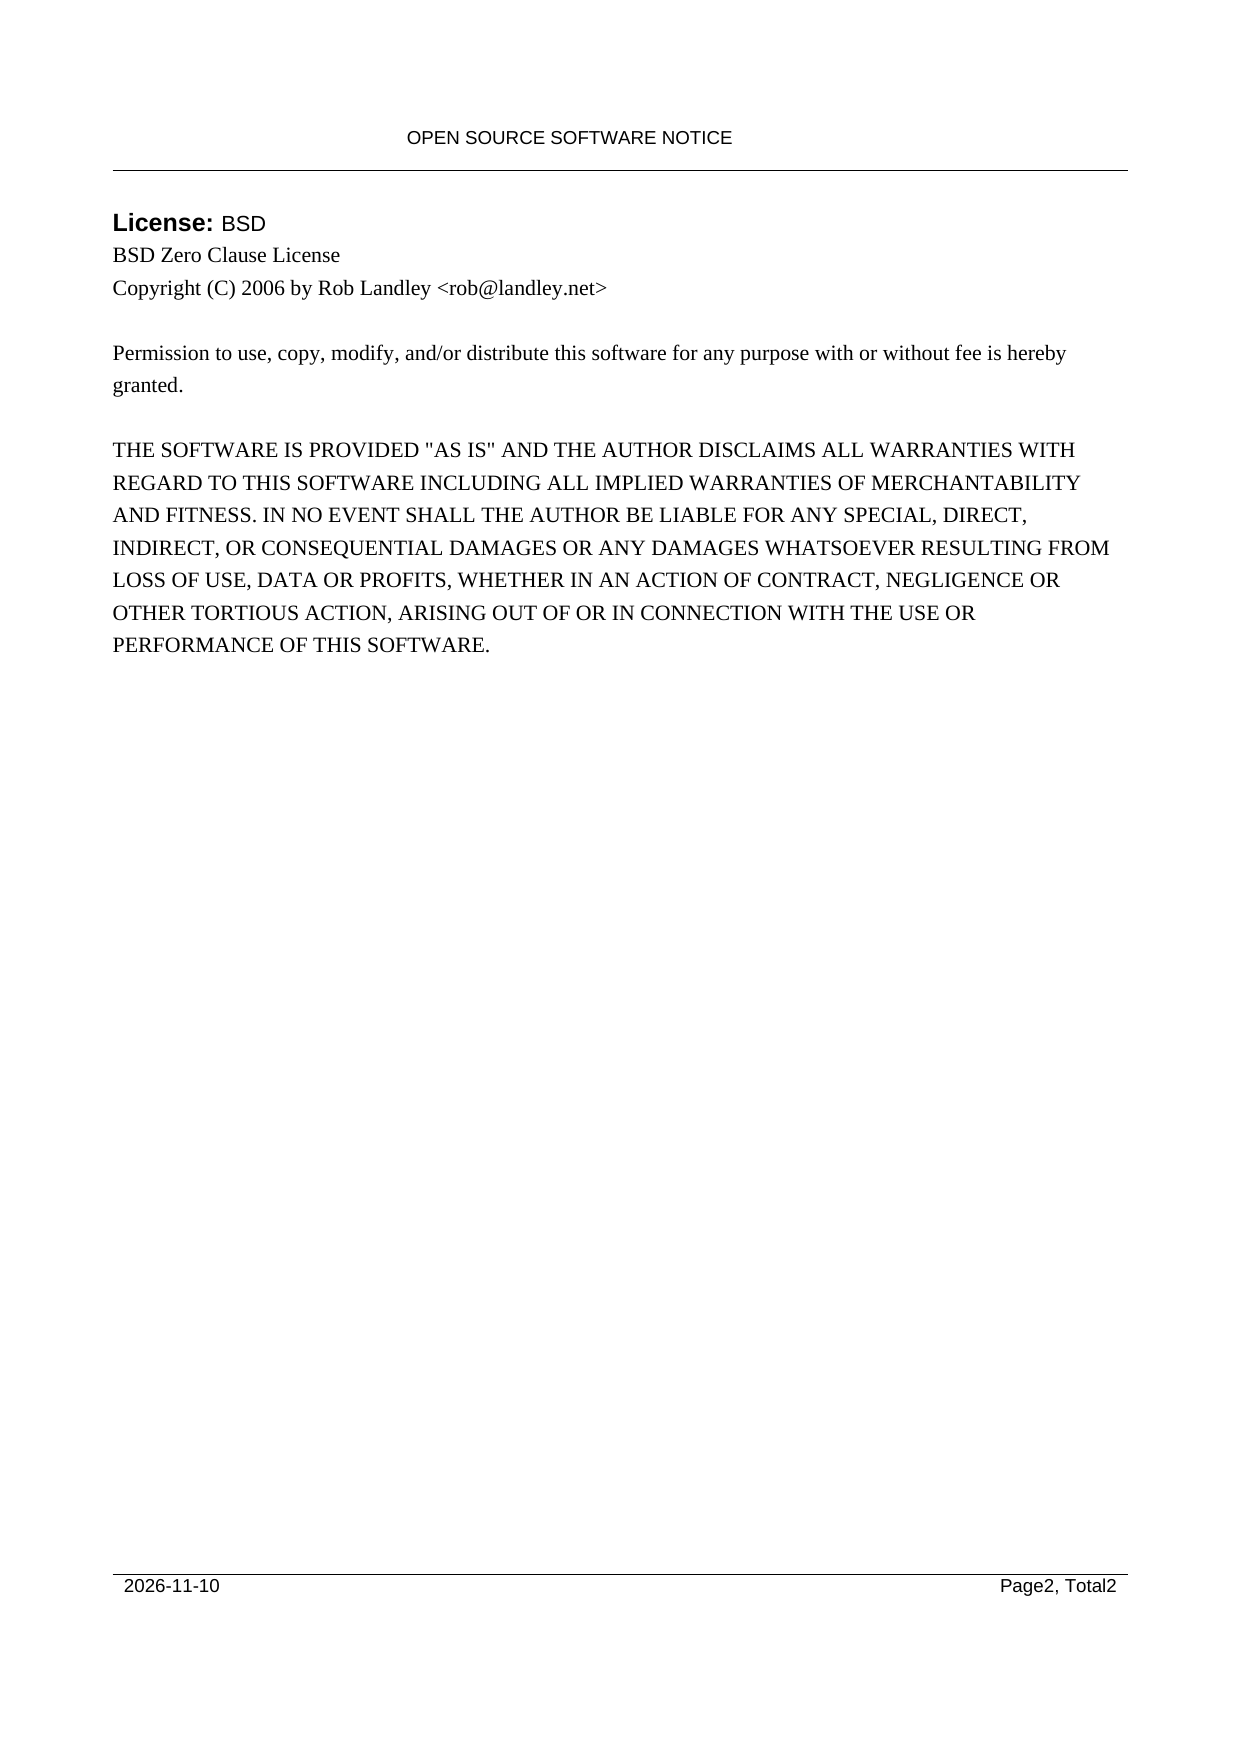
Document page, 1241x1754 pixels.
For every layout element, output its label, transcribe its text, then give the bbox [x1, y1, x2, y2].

text BSD Zero Clause License Copyright (C) 2006 by Rob Landley <rob@landley.net> Permission to use, copy, modify, and/or distribute this software for any purpose with or without fee is hereby granted. THE SOFTWARE IS PROVIDED "AS IS" AND THE AUTHOR DISCLAIMS ALL WARRANTIES WITH REGARD TO THIS SOFTWARE INCLUDING ALL IMPLIED WARRANTIES OF MERCHANTABILITY AND FITNESS. IN NO EVENT SHALL THE AUTHOR BE LIABLE FOR ANY SPECIAL, DIRECT, INDIRECT, OR CONSEQUENTIAL DAMAGES OR ANY DAMAGES WHATSOEVER RESULTING FROM LOSS OF USE, DATA OR PROFITS, WHETHER IN AN ACTION OF CONTRACT, NEGLIGENCE OR OTHER TORTIOUS ACTION, ARISING OUT OF OR IN CONNECTION WITH THE USE OR PERFORMANCE OF THIS SOFTWARE. [112, 239, 1128, 694]
text License: BSD [112, 206, 1128, 239]
